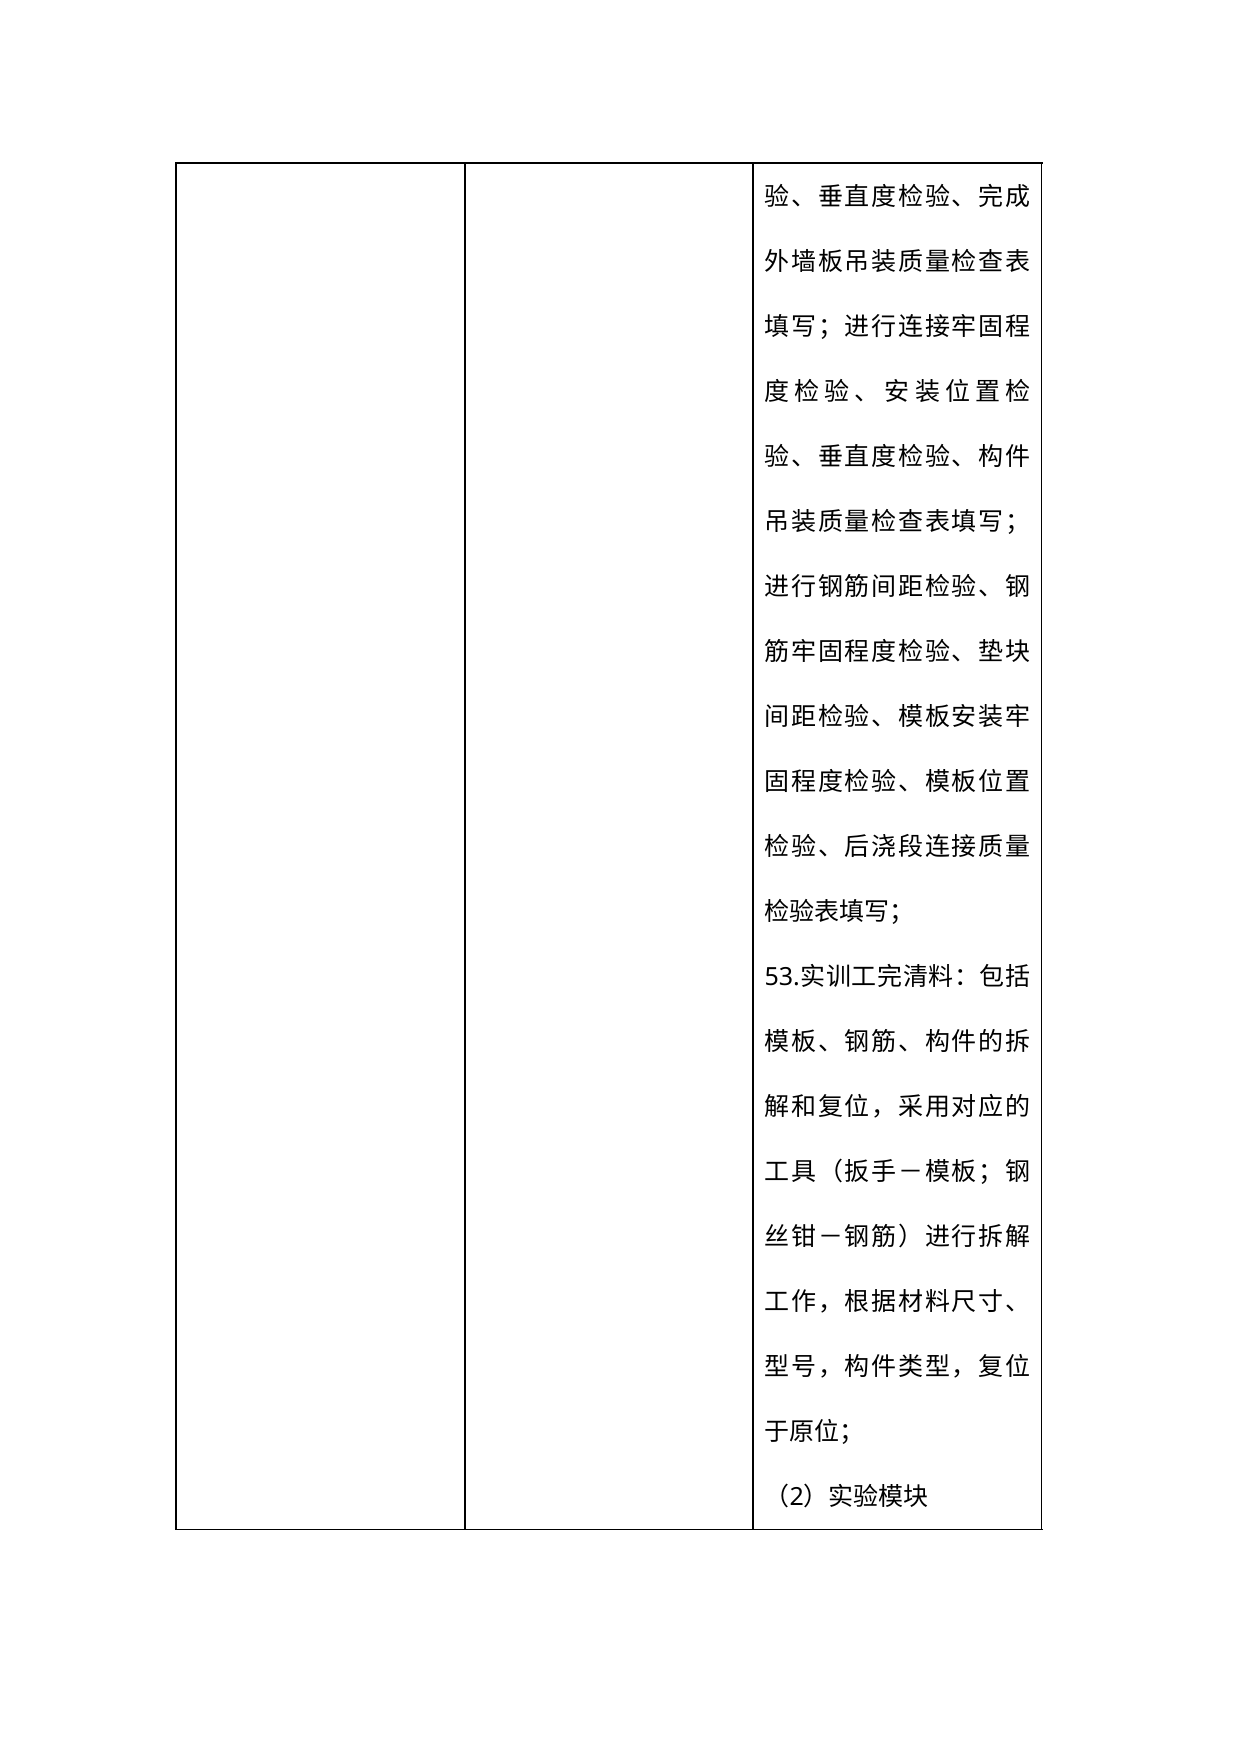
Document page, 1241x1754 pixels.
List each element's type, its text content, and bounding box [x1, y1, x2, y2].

table_cell [466, 164, 752, 1528]
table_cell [754, 164, 1041, 1528]
table_cell 2 [177, 164, 464, 1528]
